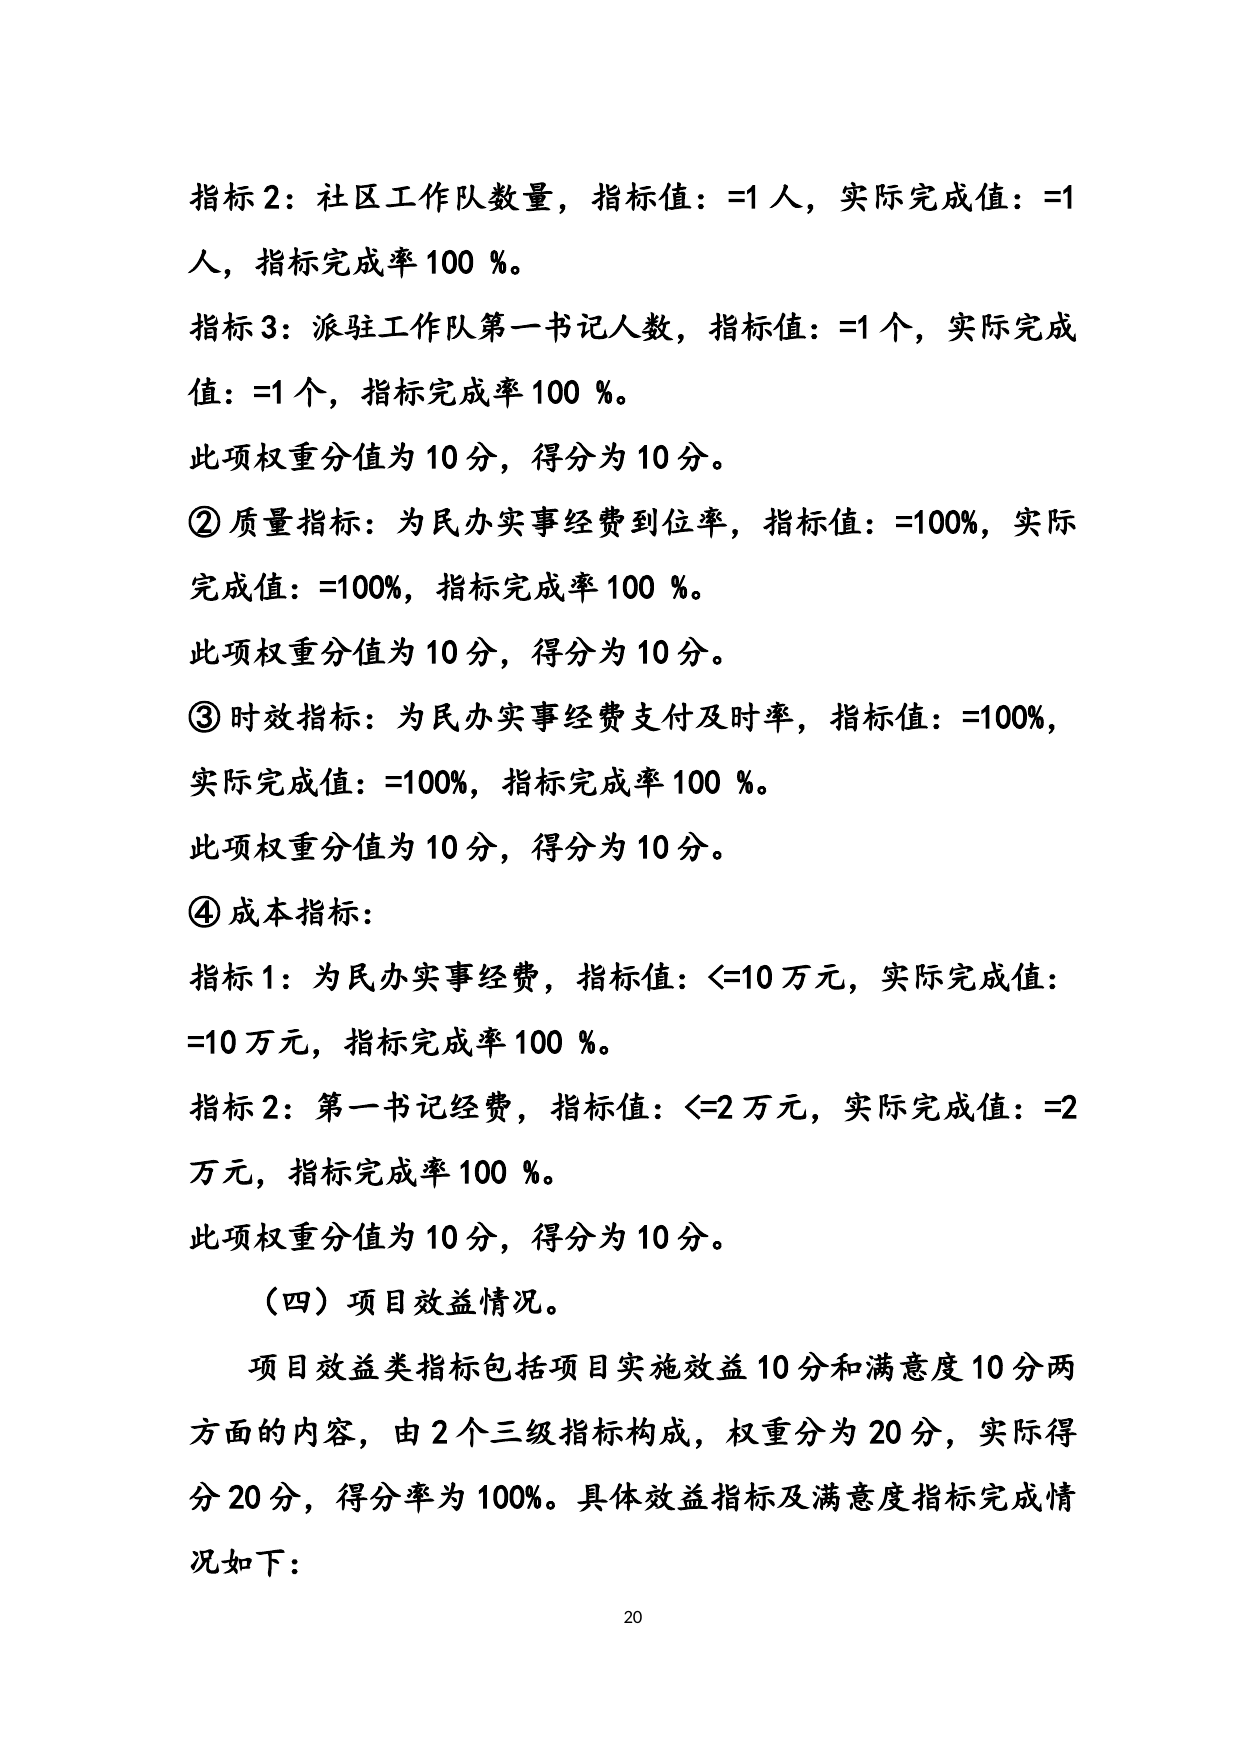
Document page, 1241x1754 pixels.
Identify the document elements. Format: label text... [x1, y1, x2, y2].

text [187, 162, 1078, 1267]
text （四）项目效益情况。 [187, 1267, 1078, 1332]
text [187, 1332, 1078, 1592]
